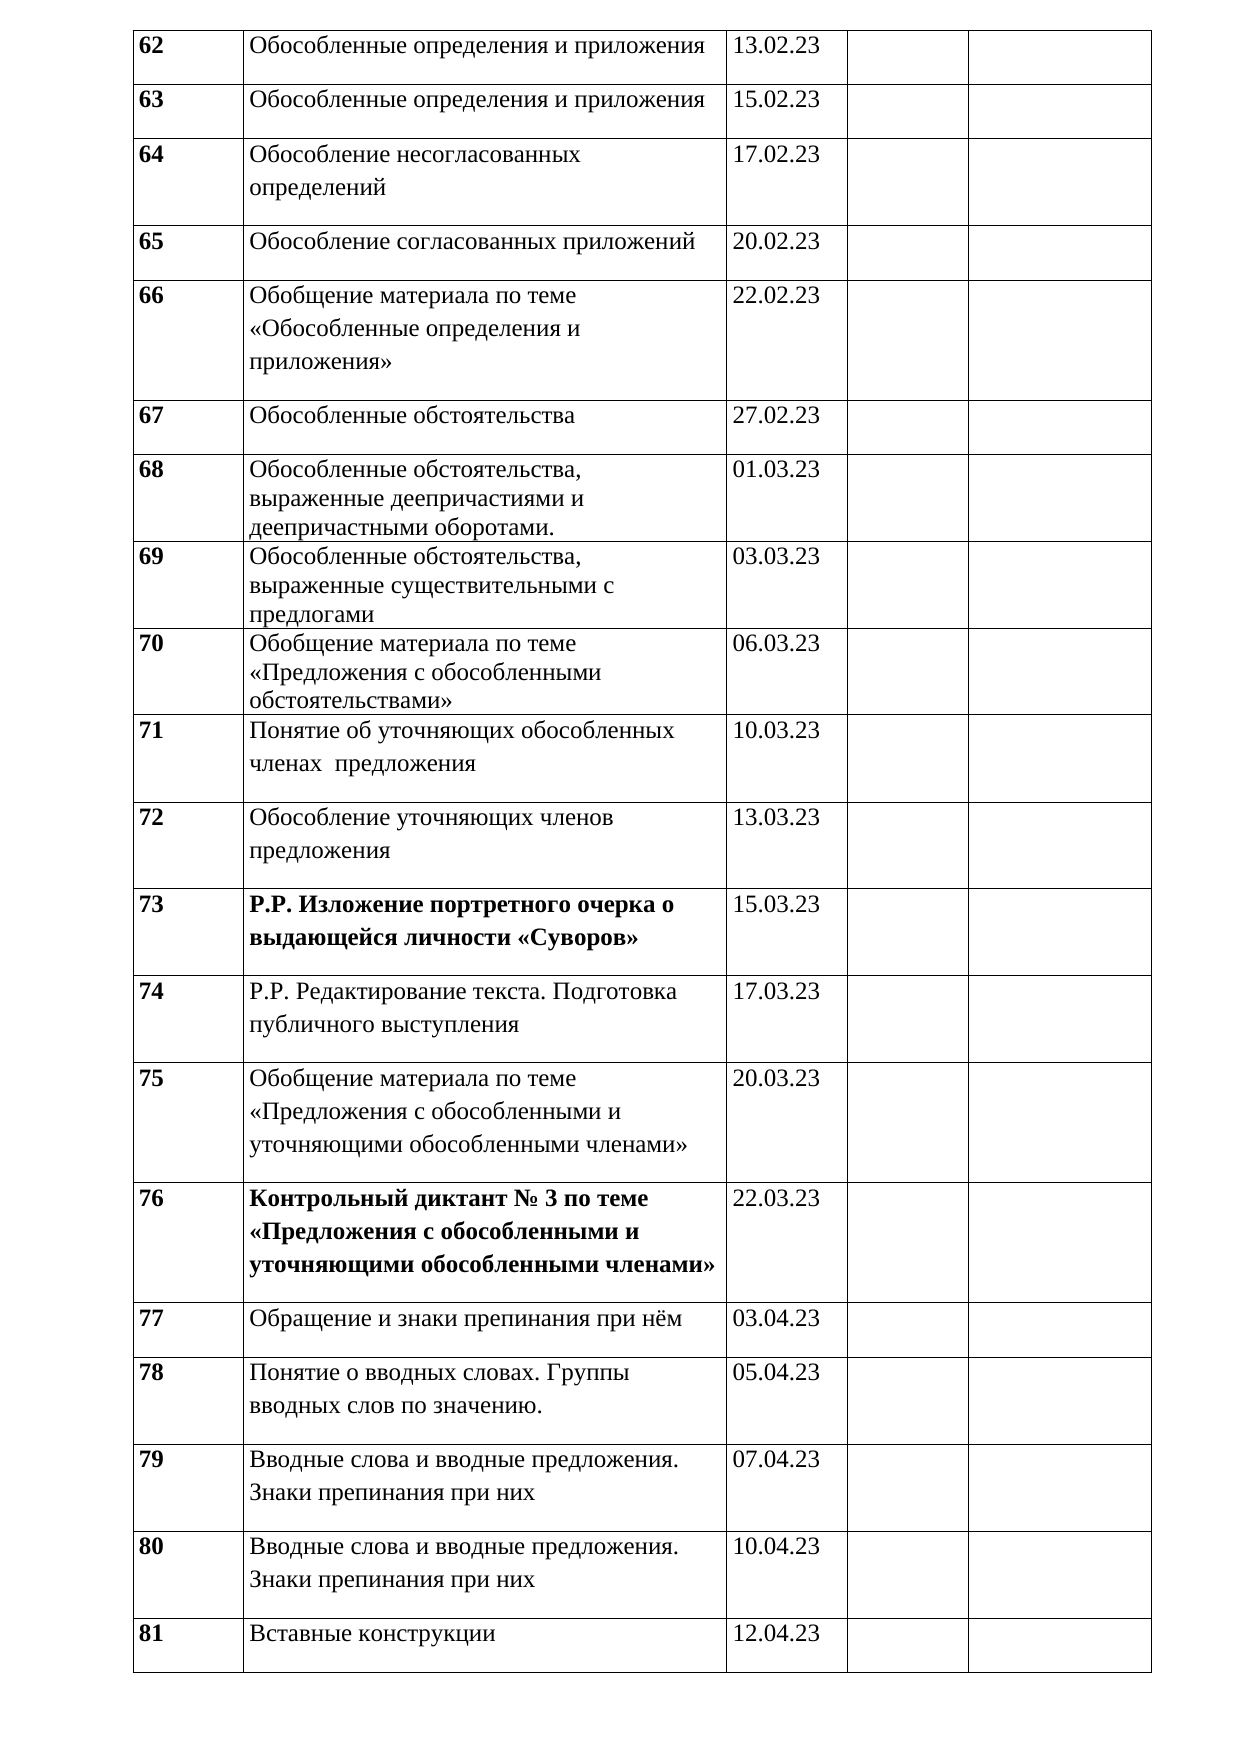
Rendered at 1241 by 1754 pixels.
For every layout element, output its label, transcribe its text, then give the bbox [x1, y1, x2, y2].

table_cell [848, 139, 968, 225]
table_cell 71 [134, 715, 243, 801]
table_cell Обособленные обстоятельства, выраженные деепричастиями и деепричастными оборотами. [244, 455, 726, 541]
table_cell 15.02.23 [727, 85, 847, 138]
table_cell 15.03.23 [727, 889, 847, 975]
table_cell [969, 31, 1151, 84]
table_cell Контрольный диктант № 3 по теме «Предложения с обособленными и уточняющими обособленными членами» [244, 1183, 726, 1302]
table_cell [848, 1358, 968, 1444]
table_cell Понятие о вводных словах. Группы вводных слов по значению. [244, 1358, 726, 1444]
table_cell 72 [134, 803, 243, 888]
table_cell 76 [134, 1183, 243, 1302]
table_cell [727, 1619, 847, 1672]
table_cell [969, 226, 1151, 280]
table_cell 68 [134, 455, 243, 541]
table_cell [969, 139, 1151, 225]
table_cell [969, 281, 1151, 400]
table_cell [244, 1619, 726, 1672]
table_cell [848, 1063, 968, 1182]
table_cell Понятие об уточняющих обособленных членах предложения [244, 715, 726, 801]
table_cell [969, 715, 1151, 801]
table_cell [848, 455, 968, 541]
table_cell Обособленные определения и приложения [244, 85, 726, 138]
table_cell [848, 226, 968, 280]
table_cell Обособленные определения и приложения [244, 31, 726, 84]
table_cell [969, 455, 1151, 541]
table_cell [969, 889, 1151, 975]
table_cell Обобщение материала по теме «Предложения с обособленными обстоятельствами» [244, 629, 726, 714]
table_cell Обобщение материала по теме «Предложения с обособленными и уточняющими обособленными членами» [244, 1063, 726, 1182]
table_cell 07.04.23 [727, 1445, 847, 1531]
table_cell [848, 1183, 968, 1302]
table_cell 10.03.23 [727, 715, 847, 801]
table_cell [848, 889, 968, 975]
table_cell Обособленные обстоятельства [244, 401, 726, 454]
table_cell 66 [134, 281, 243, 400]
table_cell [848, 976, 968, 1062]
table_cell [969, 401, 1151, 454]
table_cell 22.02.23 [727, 281, 847, 400]
table_cell 65 [134, 226, 243, 280]
table_cell [848, 542, 968, 628]
table_cell 22.03.23 [727, 1183, 847, 1302]
table_cell [969, 1358, 1151, 1444]
table_cell [848, 629, 968, 714]
table_cell [969, 976, 1151, 1062]
table_cell [848, 281, 968, 400]
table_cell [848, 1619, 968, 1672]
table_cell Вводные слова и вводные предложения. Знаки препинания при них [244, 1445, 726, 1531]
table_cell [848, 1445, 968, 1531]
table_cell [848, 401, 968, 454]
table_cell [848, 85, 968, 138]
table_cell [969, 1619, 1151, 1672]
table_cell 73 [134, 889, 243, 975]
table_cell Р.Р. Изложение портретного очерка о выдающейся личности «Суворов» [244, 889, 726, 975]
table_cell Вводные слова и вводные предложения. Знаки препинания при них [244, 1532, 726, 1618]
table_cell 03.03.23 [727, 542, 847, 628]
table_cell [969, 1183, 1151, 1302]
table_cell 75 [134, 1063, 243, 1182]
table_cell [848, 1303, 968, 1357]
table_cell 79 [134, 1445, 243, 1531]
table_cell 74 [134, 976, 243, 1062]
table_cell 03.04.23 [727, 1303, 847, 1357]
table_cell [969, 1445, 1151, 1531]
table_cell Обращение и знаки препинания при нём [244, 1303, 726, 1357]
table_cell [848, 1532, 968, 1618]
table_cell 69 [134, 542, 243, 628]
table_cell [969, 1303, 1151, 1357]
table_cell [848, 803, 968, 888]
table_cell 80 [134, 1532, 243, 1618]
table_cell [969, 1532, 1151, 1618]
table_cell Р.Р. Редактирование текста. Подготовка публичного выступления [244, 976, 726, 1062]
table_cell 01.03.23 [727, 455, 847, 541]
table_cell Обособление уточняющих членов предложения [244, 803, 726, 888]
table_cell [848, 715, 968, 801]
table_cell [969, 629, 1151, 714]
table_cell 10.04.23 [727, 1532, 847, 1618]
table_cell [969, 803, 1151, 888]
table_cell 17.02.23 [727, 139, 847, 225]
table_cell [969, 85, 1151, 138]
table_cell 67 [134, 401, 243, 454]
table_cell 13.03.23 [727, 803, 847, 888]
table_cell 13.02.23 [727, 31, 847, 84]
table_cell 06.03.23 [727, 629, 847, 714]
table_cell 77 [134, 1303, 243, 1357]
table_cell 17.03.23 [727, 976, 847, 1062]
table_cell 64 [134, 139, 243, 225]
table_cell 70 [134, 629, 243, 714]
table_cell 63 [134, 85, 243, 138]
table_cell 62 [134, 31, 243, 84]
table_cell 20.03.23 [727, 1063, 847, 1182]
table_cell [969, 542, 1151, 628]
table_cell Обособленные обстоятельства, выраженные существительными с предлогами [244, 542, 726, 628]
table_cell Обособление согласованных приложений [244, 226, 726, 280]
table_cell 27.02.23 [727, 401, 847, 454]
table_cell Обобщение материала по теме «Обособленные определения и приложения» [244, 281, 726, 400]
table_cell 78 [134, 1358, 243, 1444]
table_cell 20.02.23 [727, 226, 847, 280]
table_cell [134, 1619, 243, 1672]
table_cell [969, 1063, 1151, 1182]
table_cell 05.04.23 [727, 1358, 847, 1444]
table_cell Обособление несогласованных определений [244, 139, 726, 225]
table_cell [848, 31, 968, 84]
